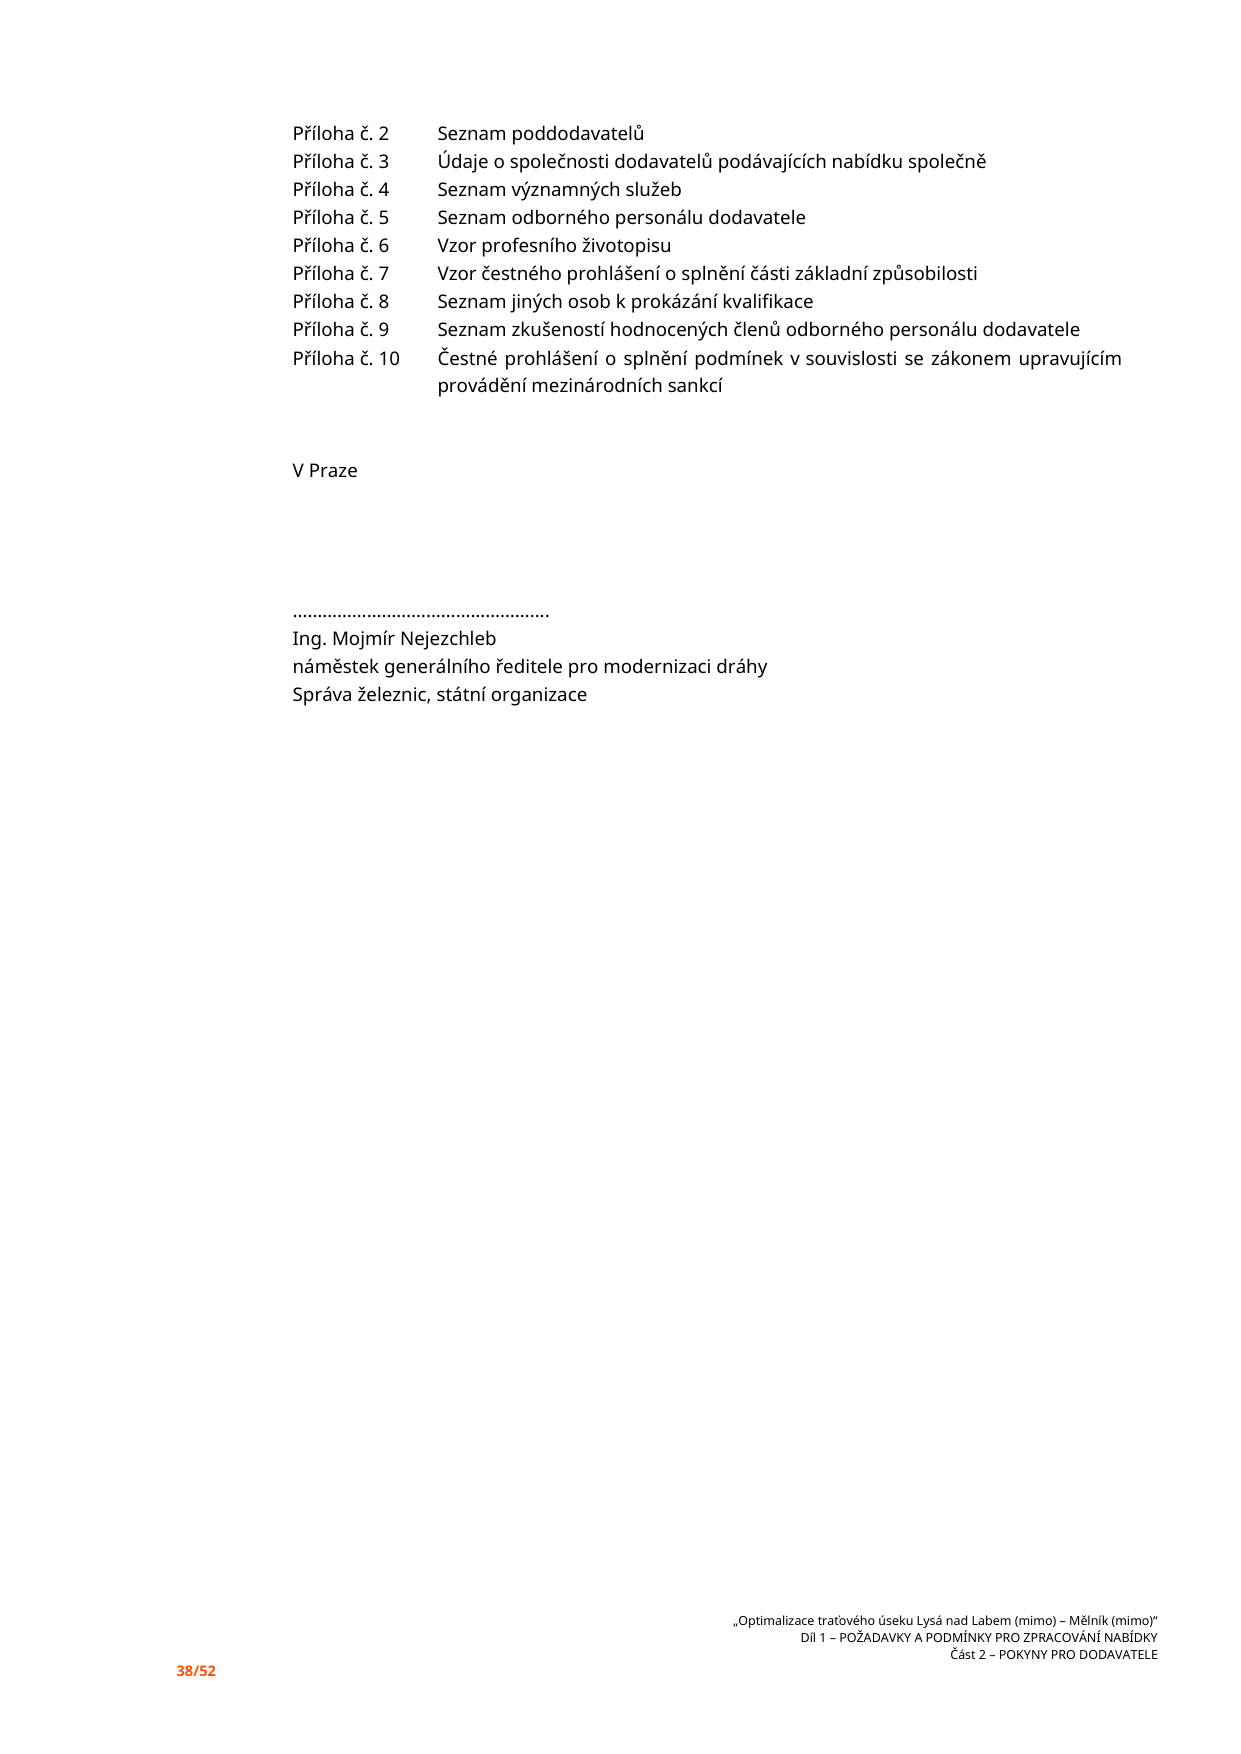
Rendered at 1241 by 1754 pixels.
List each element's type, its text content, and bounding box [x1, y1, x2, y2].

text Příloha č. 5 Seznam odborného personálu dodavatele [292, 205, 1122, 230]
text Příloha č. 7 Vzor čestného prohlášení o splnění části základní způsobilosti [292, 261, 1122, 286]
text Příloha č. 4 Seznam významných služeb [292, 177, 1122, 202]
text Ing. Mojmír Nejezchleb [292, 625, 1122, 651]
text Příloha č. 3 Údaje o společnosti dodavatelů podávajících nabídku společně [292, 149, 1122, 174]
text Příloha č. 2 Seznam poddodavatelů [292, 121, 1122, 146]
text Správa železnic, státní organizace [292, 681, 1122, 707]
text Příloha č. 8 Seznam jiných osob k prokázání kvalifikace [292, 289, 1122, 314]
text V Praze [292, 457, 1122, 482]
text Příloha č. 6 Vzor profesního životopisu [292, 233, 1122, 258]
text Příloha č. 9 Seznam zkušeností hodnocených členů odborného personálu dodavatele [292, 317, 1122, 342]
text ……………………………………………. [292, 597, 1122, 622]
text Příloha č. 10 Čestné prohlášení o splnění podmínek v souvislosti se zákonem upravujícím provádění mezinárodních sankcí [292, 345, 1122, 398]
text náměstek generálního ředitele pro modernizaci dráhy [292, 653, 1122, 678]
